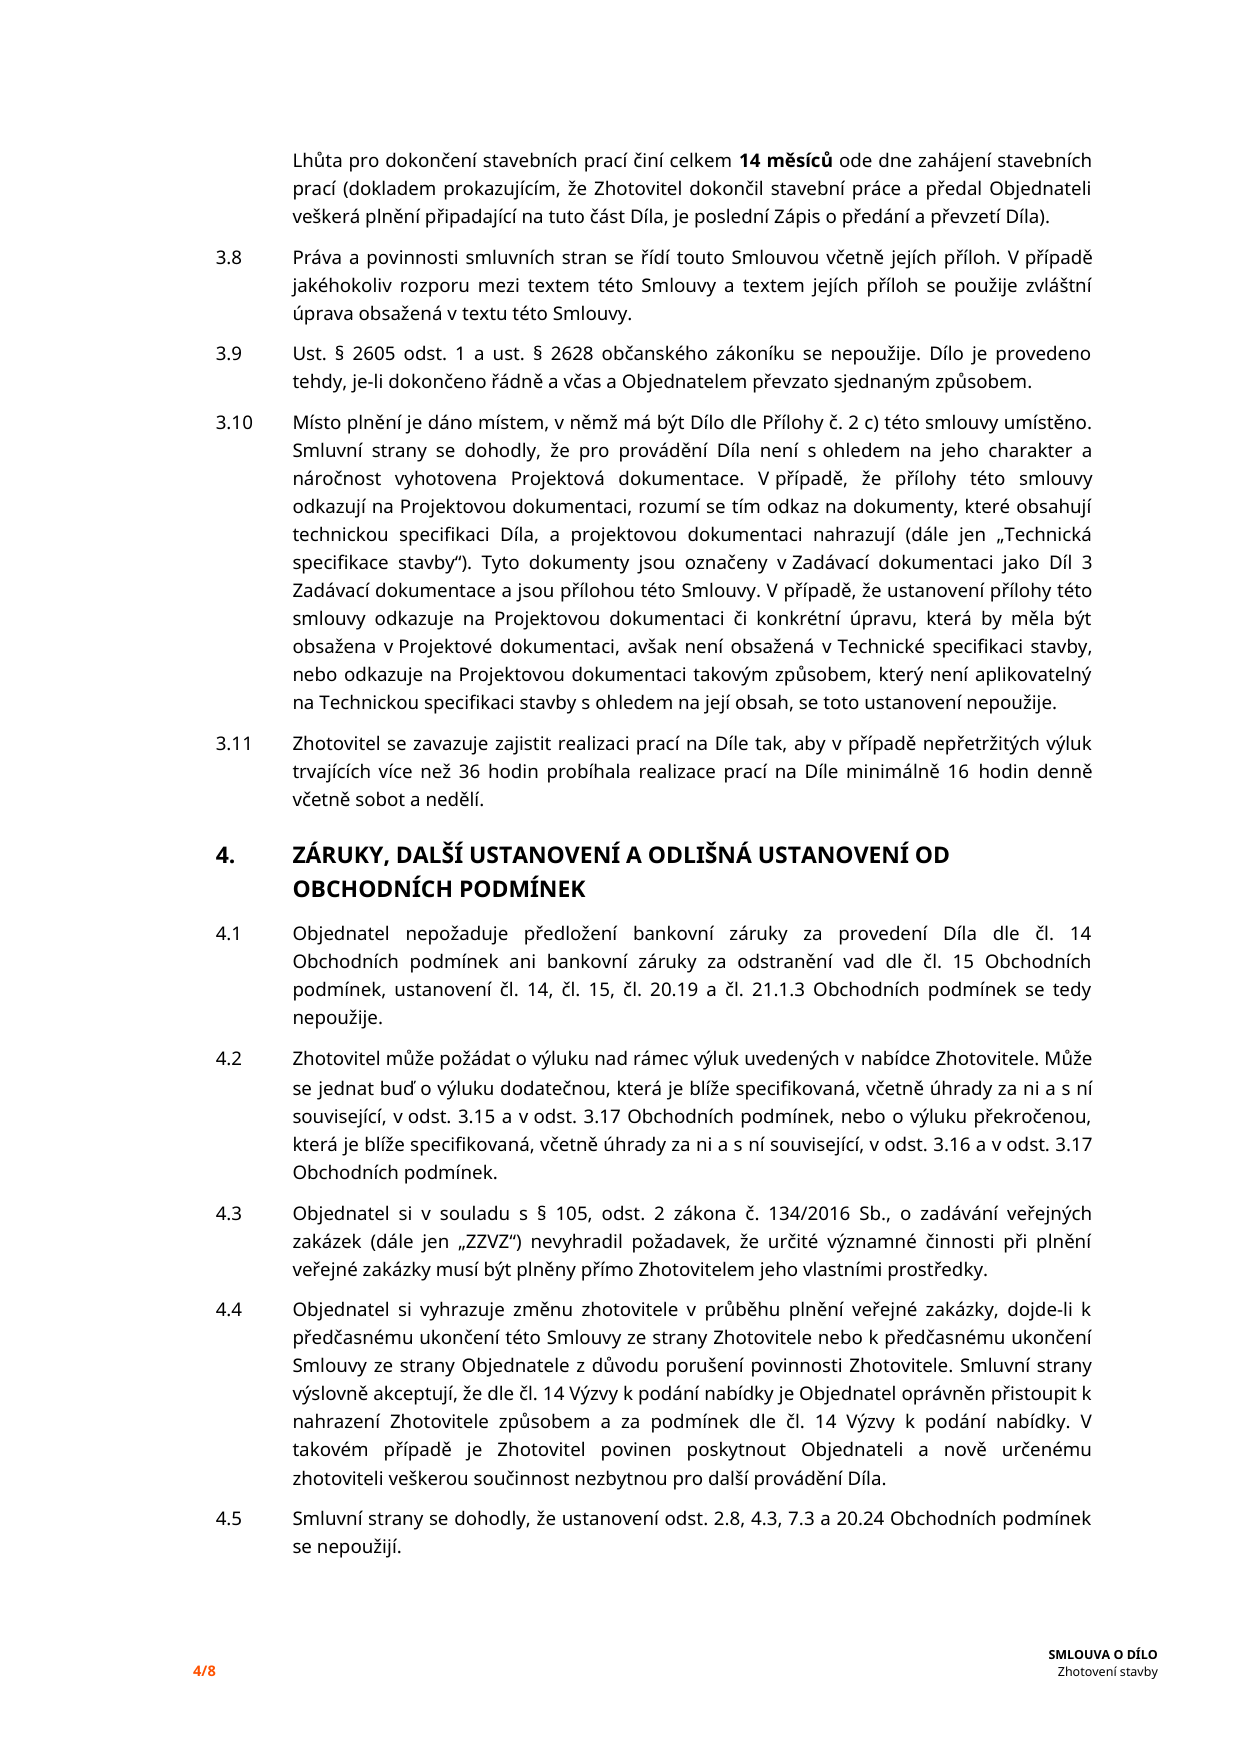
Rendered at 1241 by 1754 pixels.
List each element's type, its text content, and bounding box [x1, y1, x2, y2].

text Lhůta pro dokončení stavebních prací činí celkem 14 měsíců ode dne zahájení stavebních prací (dokladem prokazujícím, že Zhotovitel dokončil stavební práce a předal Objednateli veškerá plnění připadající na tuto část Díla, je poslední Zápis o předání a převzetí Díla). [292, 147, 1093, 229]
text ZÁRUKY, DALŠÍ USTANOVENÍ A ODLIŠNÁ USTANOVENÍ OD OBCHODNÍCH PODMÍNEK [216, 839, 1093, 904]
text Objednatel nepožaduje předložení bankovní záruky za provedení Díla dle čl. 14 Obchodních podmínek ani bankovní záruky za odstranění vad dle čl. 15 Obchodních podmínek, ustanovení čl. 14, čl. 15, čl. 20.19 a čl. 21.1.3 Obchodních podmínek se tedy nepoužije. [216, 920, 1093, 1030]
text Zhotovitel může požádat o výluku nad rámec výluk uvedených v nabídce Zhotovitele. Může se jednat buď o výluku dodatečnou, která je blíže specifikovaná, včetně úhrady za ni a s ní související, v odst. 3.15 a v odst. 3.17 Obchodních podmínek, nebo o výluku překročenou, která je blíže specifikovaná, včetně úhrady za ni a s ní související, v odst. 3.16 a v odst. 3.17 Obchodních podmínek. [216, 1045, 1093, 1185]
text Smluvní strany se dohodly, že ustanovení odst. 2.8, 4.3, 7.3 a 20.24 Obchodních podmínek se nepoužijí. [216, 1505, 1093, 1559]
text Práva a povinnosti smluvních stran se řídí touto Smlouvou včetně jejích příloh. V případě jakéhokoliv rozporu mezi textem této Smlouvy a textem jejích příloh se použije zvláštní úprava obsažená v textu této Smlouvy. [216, 244, 1093, 326]
text Ust. § 2605 odst. 1 a ust. § 2628 občanského zákoníku se nepoužije. Dílo je provedeno tehdy, je-li dokončeno řádně a včas a Objednatelem převzato sjednaným způsobem. [216, 341, 1093, 394]
text Místo plnění je dáno místem, v němž má být Dílo dle Přílohy č. 2 c) této smlouvy umístěno. Smluvní strany se dohodly, že pro provádění Díla není s ohledem na jeho charakter a náročnost vyhotovena Projektová dokumentace. V případě, že přílohy této smlouvy odkazují na Projektovou dokumentaci, rozumí se tím odkaz na dokumenty, které obsahují technickou specifikaci Díla, a projektovou dokumentaci nahrazují (dále jen „Technická specifikace stavby“). Tyto dokumenty jsou označeny v Zadávací dokumentaci jako Díl 3 Zadávací dokumentace a jsou přílohou této Smlouvy. V případě, že ustanovení přílohy této smlouvy odkazuje na Projektovou dokumentaci či konkrétní úpravu, která by měla být obsažena v Projektové dokumentaci, avšak není obsažená v Technické specifikaci stavby, nebo odkazuje na Projektovou dokumentaci takovým způsobem, který není aplikovatelný na Technickou specifikaci stavby s ohledem na její obsah, se toto ustanovení nepoužije. [216, 409, 1093, 715]
text Objednatel si v souladu s § 105, odst. 2 zákona č. 134/2016 Sb., o zadávání veřejných zakázek (dále jen „ZZVZ“) nevyhradil požadavek, že určité významné činnosti při plnění veřejné zakázky musí být plněny přímo Zhotovitelem jeho vlastními prostředky. [216, 1200, 1093, 1282]
text Objednatel si vyhrazuje změnu zhotovitele v průběhu plnění veřejné zakázky, dojde-li k předčasnému ukončení této Smlouvy ze strany Zhotovitele nebo k předčasnému ukončení Smlouvy ze strany Objednatele z důvodu porušení povinnosti Zhotovitele. Smluvní strany výslovně akceptují, že dle čl. 14 Výzvy k podání nabídky je Objednatel oprávněn přistoupit k nahrazení Zhotovitele způsobem a za podmínek dle čl. 14 Výzvy k podání nabídky. V takovém případě je Zhotovitel povinen poskytnout Objednateli a nově určenému zhotoviteli veškerou součinnost nezbytnou pro další provádění Díla. [216, 1297, 1093, 1490]
text Zhotovitel se zavazuje zajistit realizaci prací na Díle tak, aby v případě nepřetržitých výluk trvajících více než 36 hodin probíhala realizace prací na Díle minimálně 16 hodin denně včetně sobot a nedělí. [216, 730, 1093, 811]
